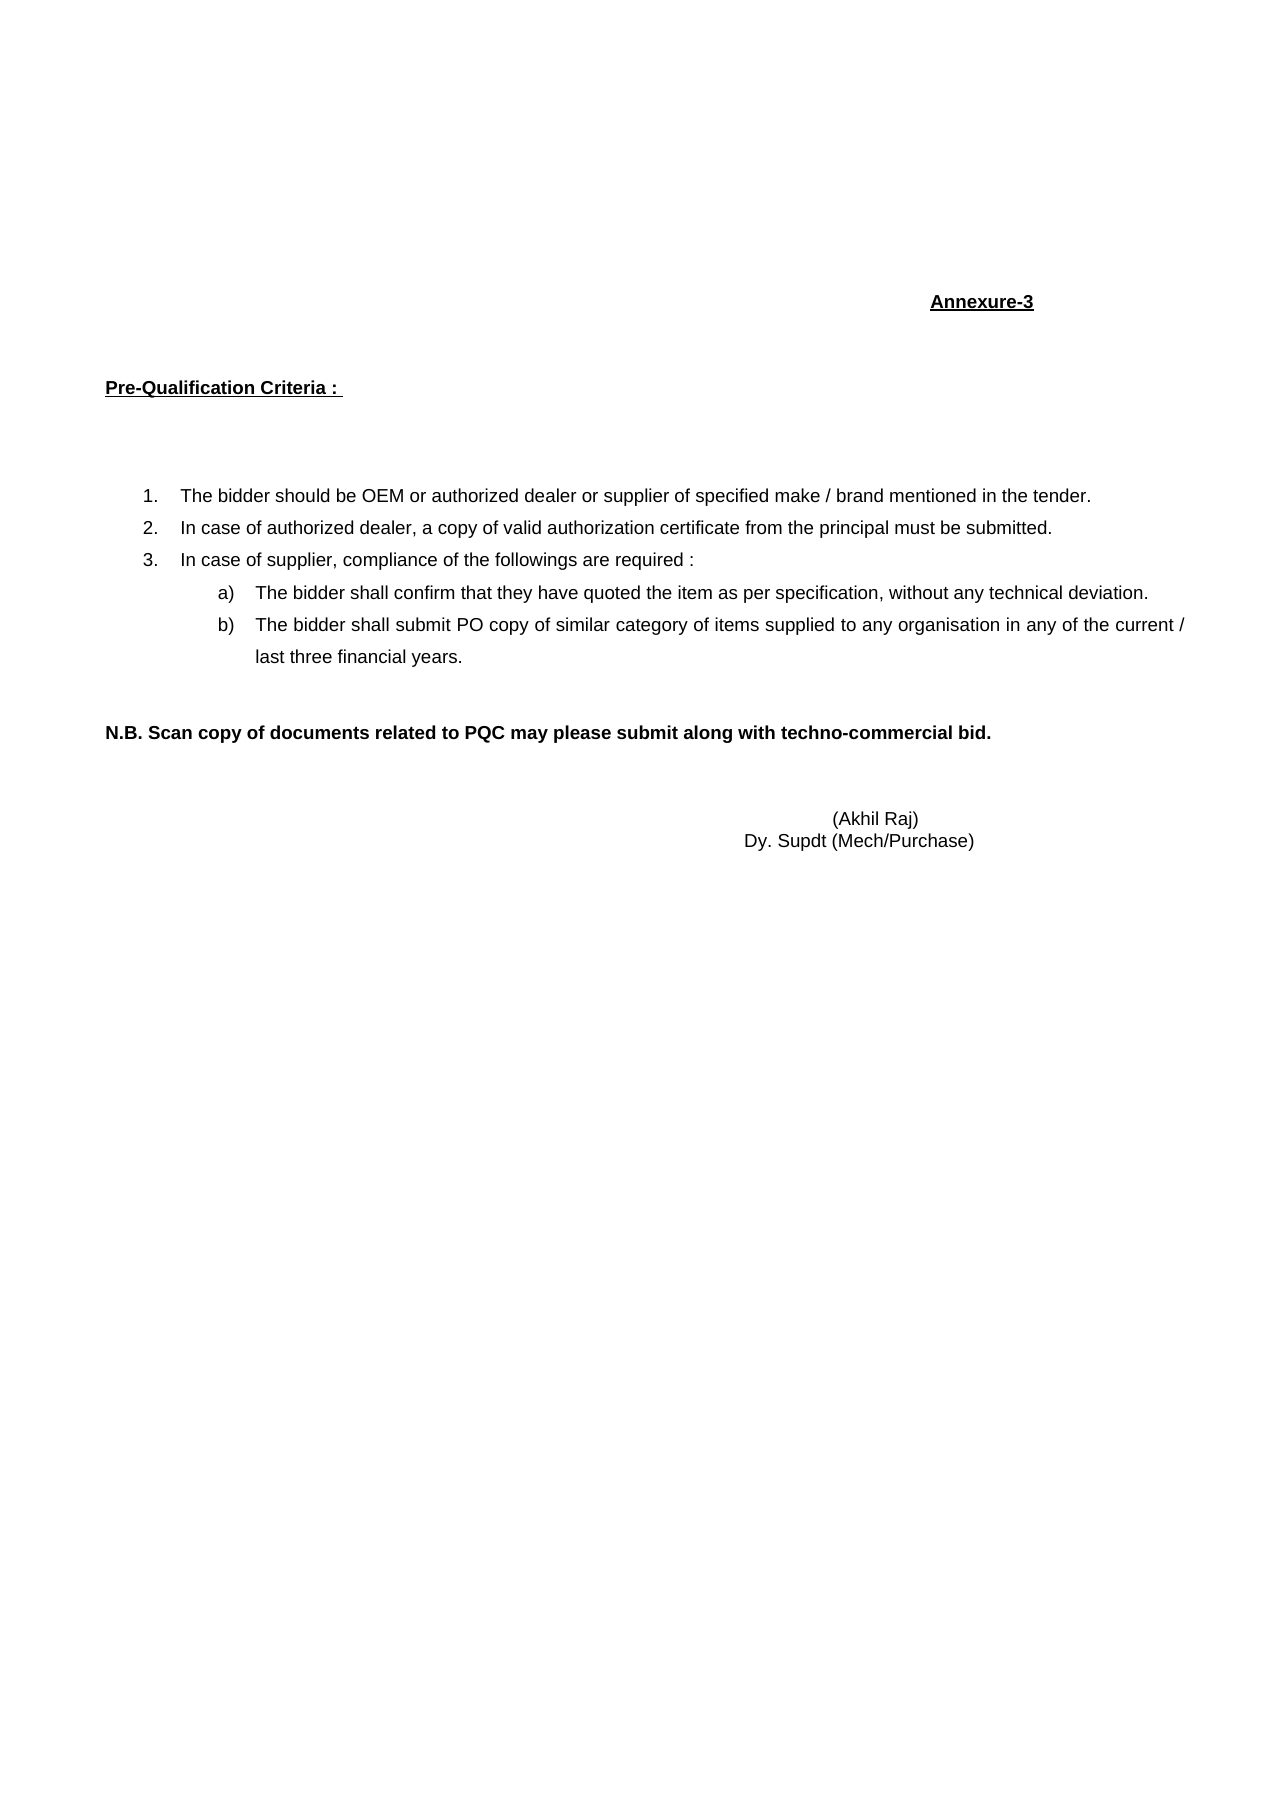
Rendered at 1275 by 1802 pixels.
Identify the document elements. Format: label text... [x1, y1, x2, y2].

list The bidder should be OEM or authorized dealer or supplier of specified make / brand mentioned in the tender. [143, 485, 1185, 506]
text N.B. Scan copy of documents related to PQC may please submit along with techno-commercial bid. [105, 722, 1185, 743]
list In case of authorized dealer, a copy of valid authorization certificate from the principal must be submitted. [143, 517, 1185, 538]
text Pre-Qualification Criteria : [105, 377, 1185, 398]
list The bidder shall confirm that they have quoted the item as per specification, without any technical deviation. [218, 582, 1185, 603]
text (Akhil Raj) [705, 808, 1185, 829]
list The bidder shall submit PO copy of similar category of items supplied to any organisation in any of the current / last three financial years. [218, 614, 1185, 668]
text Annexure-3 [855, 291, 1185, 312]
list In case of supplier, compliance of the followings are required : [143, 549, 1185, 571]
text Dy. Supdt (Mech/Purchase) [105, 829, 1185, 851]
